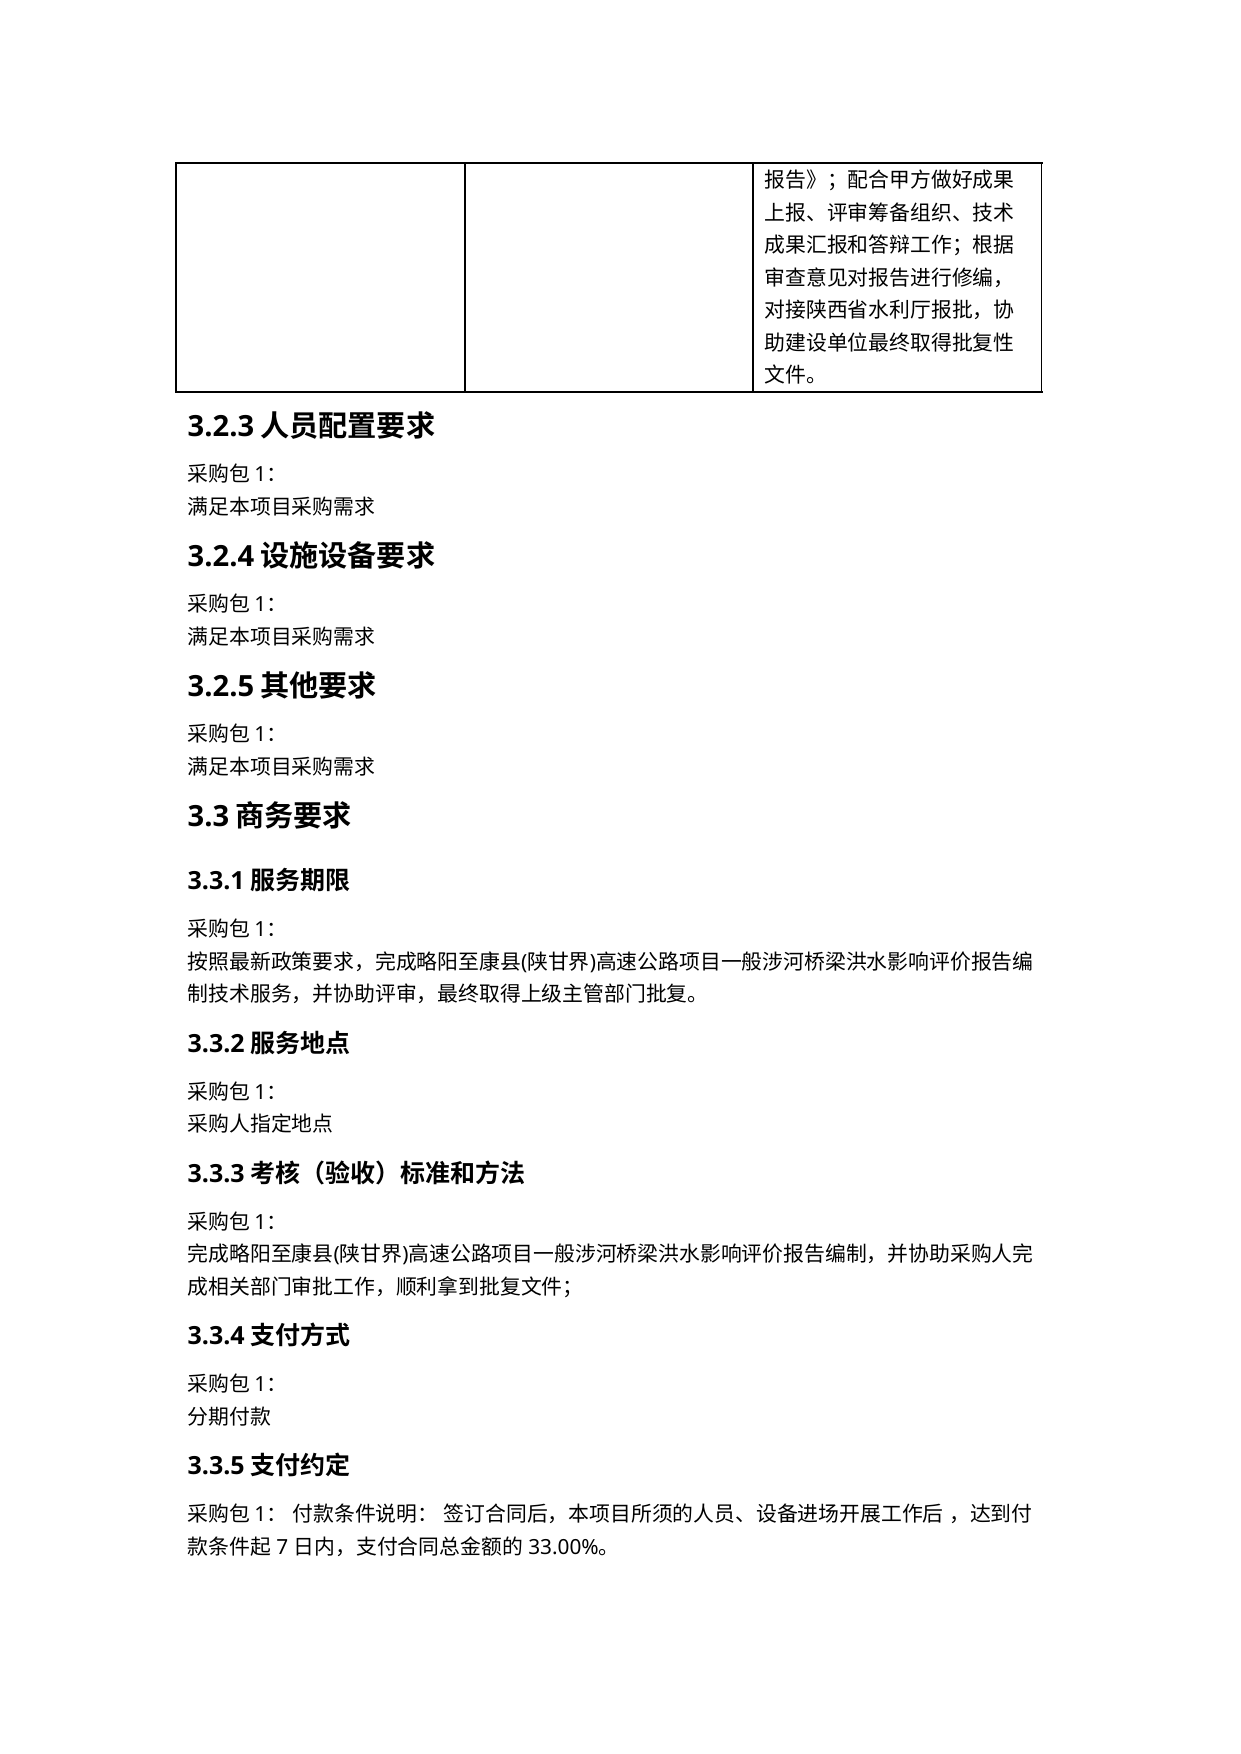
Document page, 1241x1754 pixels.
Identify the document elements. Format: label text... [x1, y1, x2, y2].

text 按照最新政策要求，完成略阳至康县(陕甘界)高速公路项目一般涉河桥梁洪水影响评价报告编制技术服务，并协助评审，最终取得上级主管部门批复。 [187, 945, 1053, 1010]
text 3.3商务要求 [187, 783, 1053, 848]
text 采购包1： [187, 458, 1053, 490]
text 采购包1： [187, 1075, 1053, 1108]
text 3.2.5其他要求 [187, 653, 1053, 718]
text 满足本项目采购需求 [187, 620, 1053, 653]
text 采购包1： [187, 718, 1053, 750]
text 采购包1： [187, 588, 1053, 620]
text 分期付款 [187, 1400, 1053, 1433]
text 3.3.4支付方式 [187, 1303, 1053, 1368]
table_cell [466, 164, 752, 391]
text 3.3.2服务地点 [187, 1010, 1053, 1075]
text 3.2.3人员配置要求 [187, 393, 1053, 458]
text 采购人指定地点 [187, 1108, 1053, 1140]
text 采购包1： [187, 1368, 1053, 1400]
text 3.3.5支付约定 [187, 1433, 1053, 1498]
text 采购包1： [187, 1205, 1053, 1238]
text 3.2.4设施设备要求 [187, 523, 1053, 588]
text 3.3.3考核（验收）标准和方法 [187, 1140, 1053, 1205]
text 3.3.1服务期限 [187, 848, 1053, 913]
text 采购包1： 付款条件说明： 签订合同后，本项目所须的人员、设备进场开展工作后 ，达到付款条件起 7 日内，支付合同总金额的 33.00%。 [187, 1498, 1053, 1563]
text 采购包1： [187, 913, 1053, 945]
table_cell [754, 164, 1041, 391]
text 满足本项目采购需求 [187, 490, 1053, 523]
text 满足本项目采购需求 [187, 750, 1053, 783]
text 完成略阳至康县(陕甘界)高速公路项目一般涉河桥梁洪水影响评价报告编制，并协助采购人完成相关部门审批工作，顺利拿到批复文件； [187, 1238, 1053, 1303]
table_cell 1 [177, 164, 464, 391]
